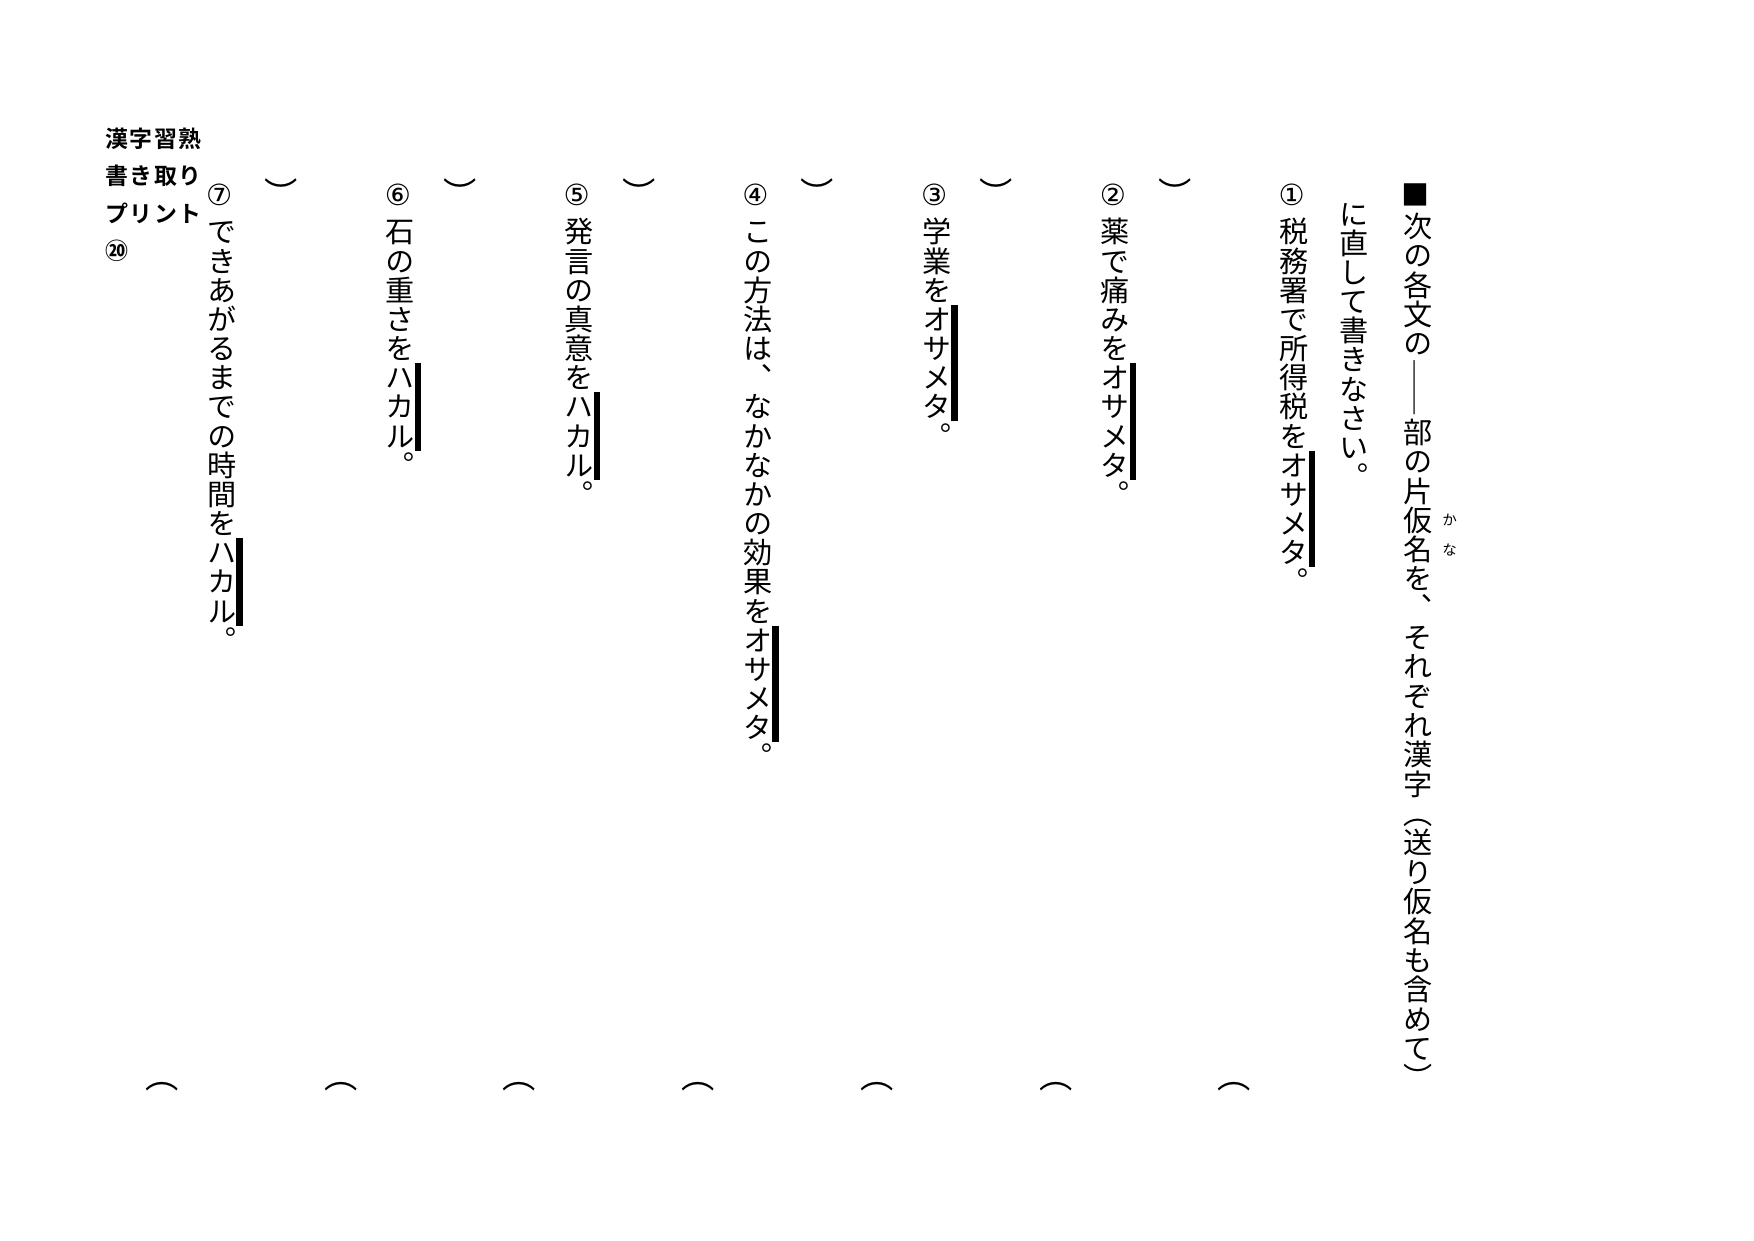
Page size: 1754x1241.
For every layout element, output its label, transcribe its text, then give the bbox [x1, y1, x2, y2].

text （ ） [251, 177, 371, 1092]
text （ ） [132, 177, 192, 1092]
text （ ） [966, 177, 1086, 1092]
text ⑦できあがるまでの時間をハカル。 [192, 177, 251, 1092]
text （ ） [788, 177, 907, 1092]
text ⑥石の重さをハカル。 [371, 177, 430, 1092]
text （ ） [1145, 177, 1264, 1092]
text ②薬で痛みをオサメタ。 [1086, 177, 1145, 1092]
text （ ） [609, 177, 728, 1092]
text ⑤発言の真意をハカル。 [549, 177, 609, 1092]
text ①税務署で所得税をオサメタ。 [1264, 177, 1324, 1092]
text （ ） [430, 177, 549, 1092]
text ④この方法は、なかなかの効果をオサメタ。 [728, 177, 788, 1092]
text ■次の各文の――部の片を、それぞれ漢字（送り仮名も含めて）に直して書きなさい。 [1324, 177, 1473, 1092]
text ③学業をオサメタ。 [907, 177, 966, 1092]
